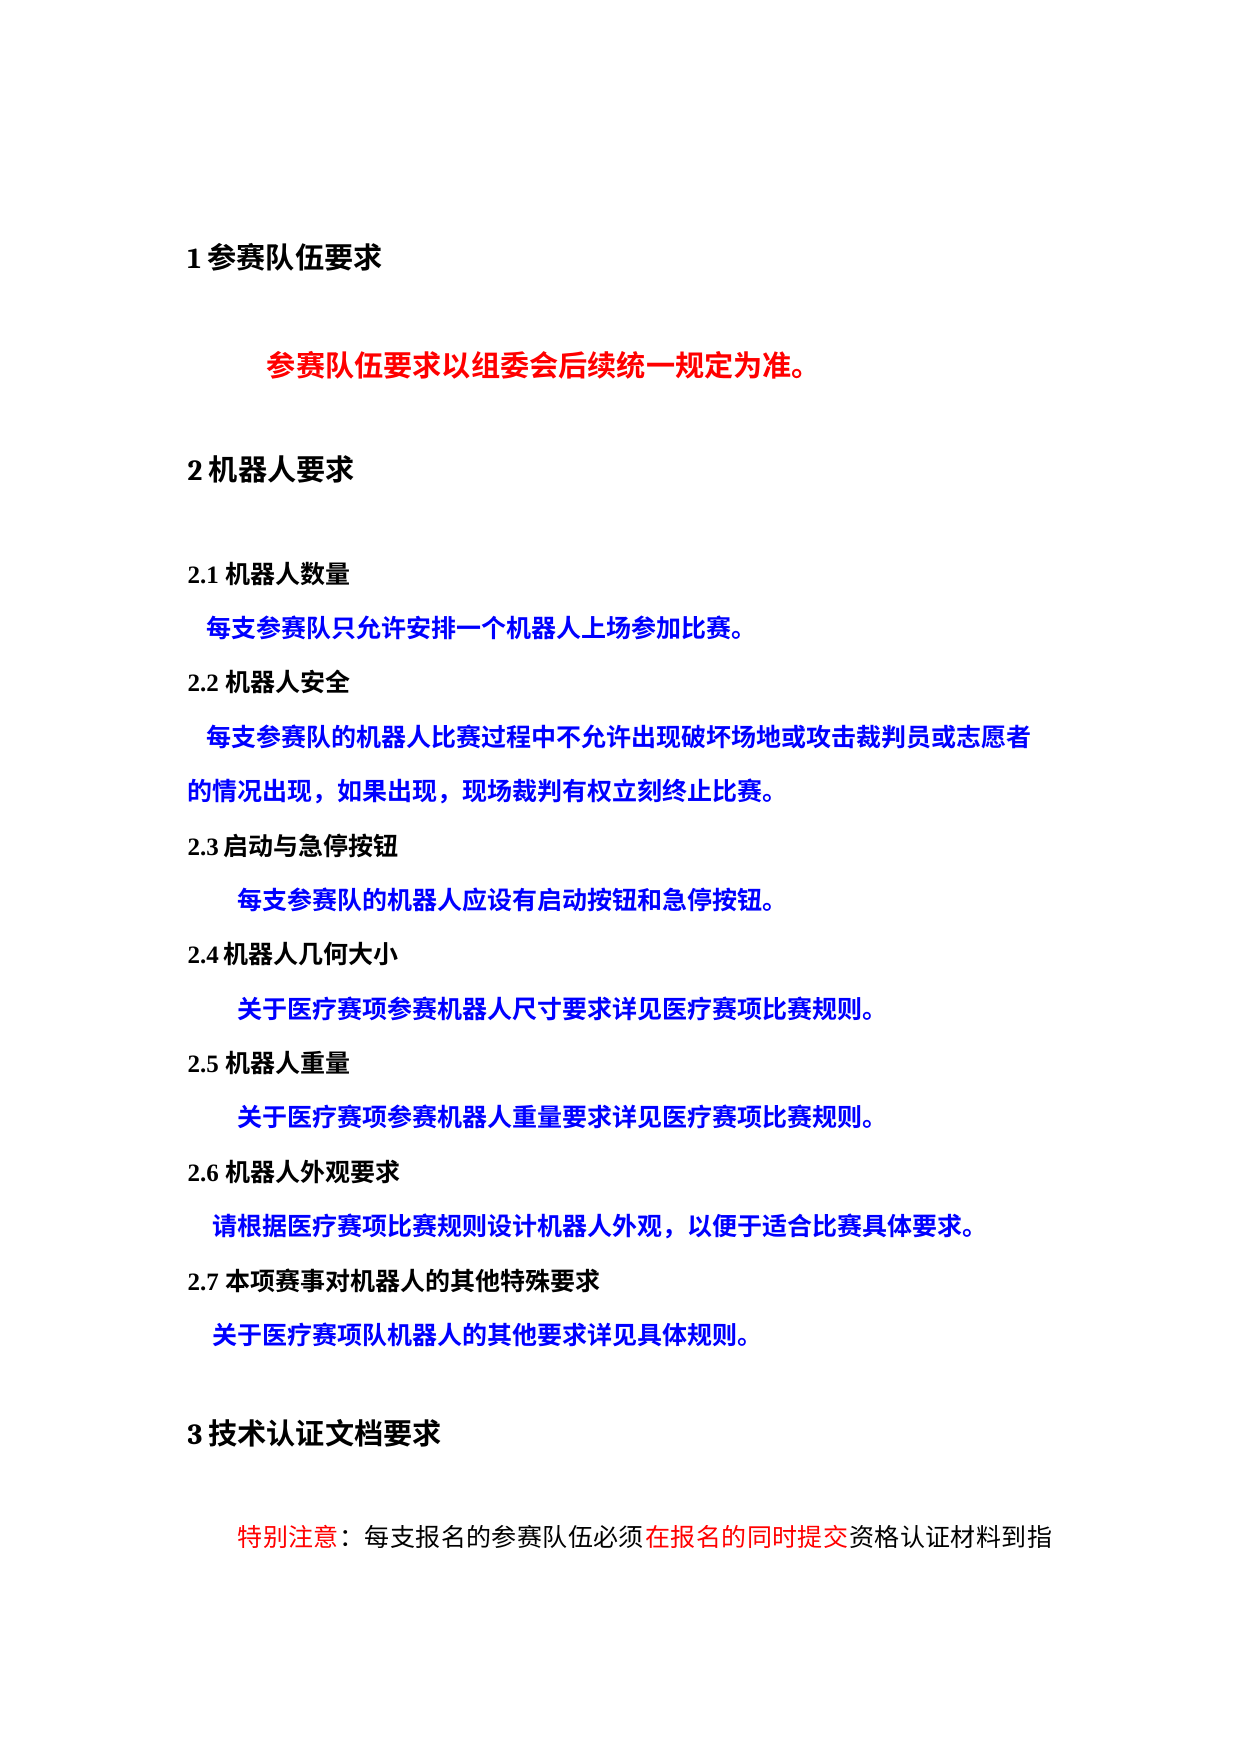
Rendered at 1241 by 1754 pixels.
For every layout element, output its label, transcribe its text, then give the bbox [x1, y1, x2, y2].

text 2.5 机器人重量 [187, 1043, 1053, 1080]
text 2.3启动与急停按钮 [187, 826, 1053, 862]
text 2.7 本项赛事对机器人的其他特殊要求 [187, 1261, 1053, 1297]
text 2.6 机器人外观要求 [187, 1152, 1053, 1188]
text 2.1 机器人数量 [187, 554, 1053, 590]
text 2.4机器人几何大小 [187, 935, 1053, 971]
text 关于医疗赛项参赛机器人尺寸要求详见医疗赛项比赛规则。 [187, 989, 1053, 1025]
text 关于医疗赛项队机器人的其他要求详见具体规则。 [187, 1315, 1053, 1352]
subtitle 1 参赛队伍要求 [187, 224, 1053, 289]
text 每支参赛队只允许安排一个机器人上场参加比赛。 [187, 608, 1053, 645]
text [187, 1518, 1053, 1554]
text 每支参赛队的机器人比赛过程中不允许出现破坏场地或攻击裁判员或志愿者的情况出现，如果出现，现场裁判有权立刻终止比赛。 [187, 717, 1053, 808]
text 参赛队伍要求以组委会后续统一规定为准。 [187, 342, 1053, 385]
text 每支参赛队的机器人应设有启动按钮和急停按钮。 [187, 880, 1053, 917]
text 2.2 机器人安全 [187, 663, 1053, 699]
subtitle 2 机器人要求 [187, 435, 1053, 500]
subtitle 3技术认证文档要求 [187, 1399, 1053, 1464]
text 关于医疗赛项参赛机器人重量要求详见医疗赛项比赛规则。 [187, 1098, 1053, 1134]
text 请根据医疗赛项比赛规则设计机器人外观，以便于适合比赛具体要求。 [187, 1207, 1053, 1243]
